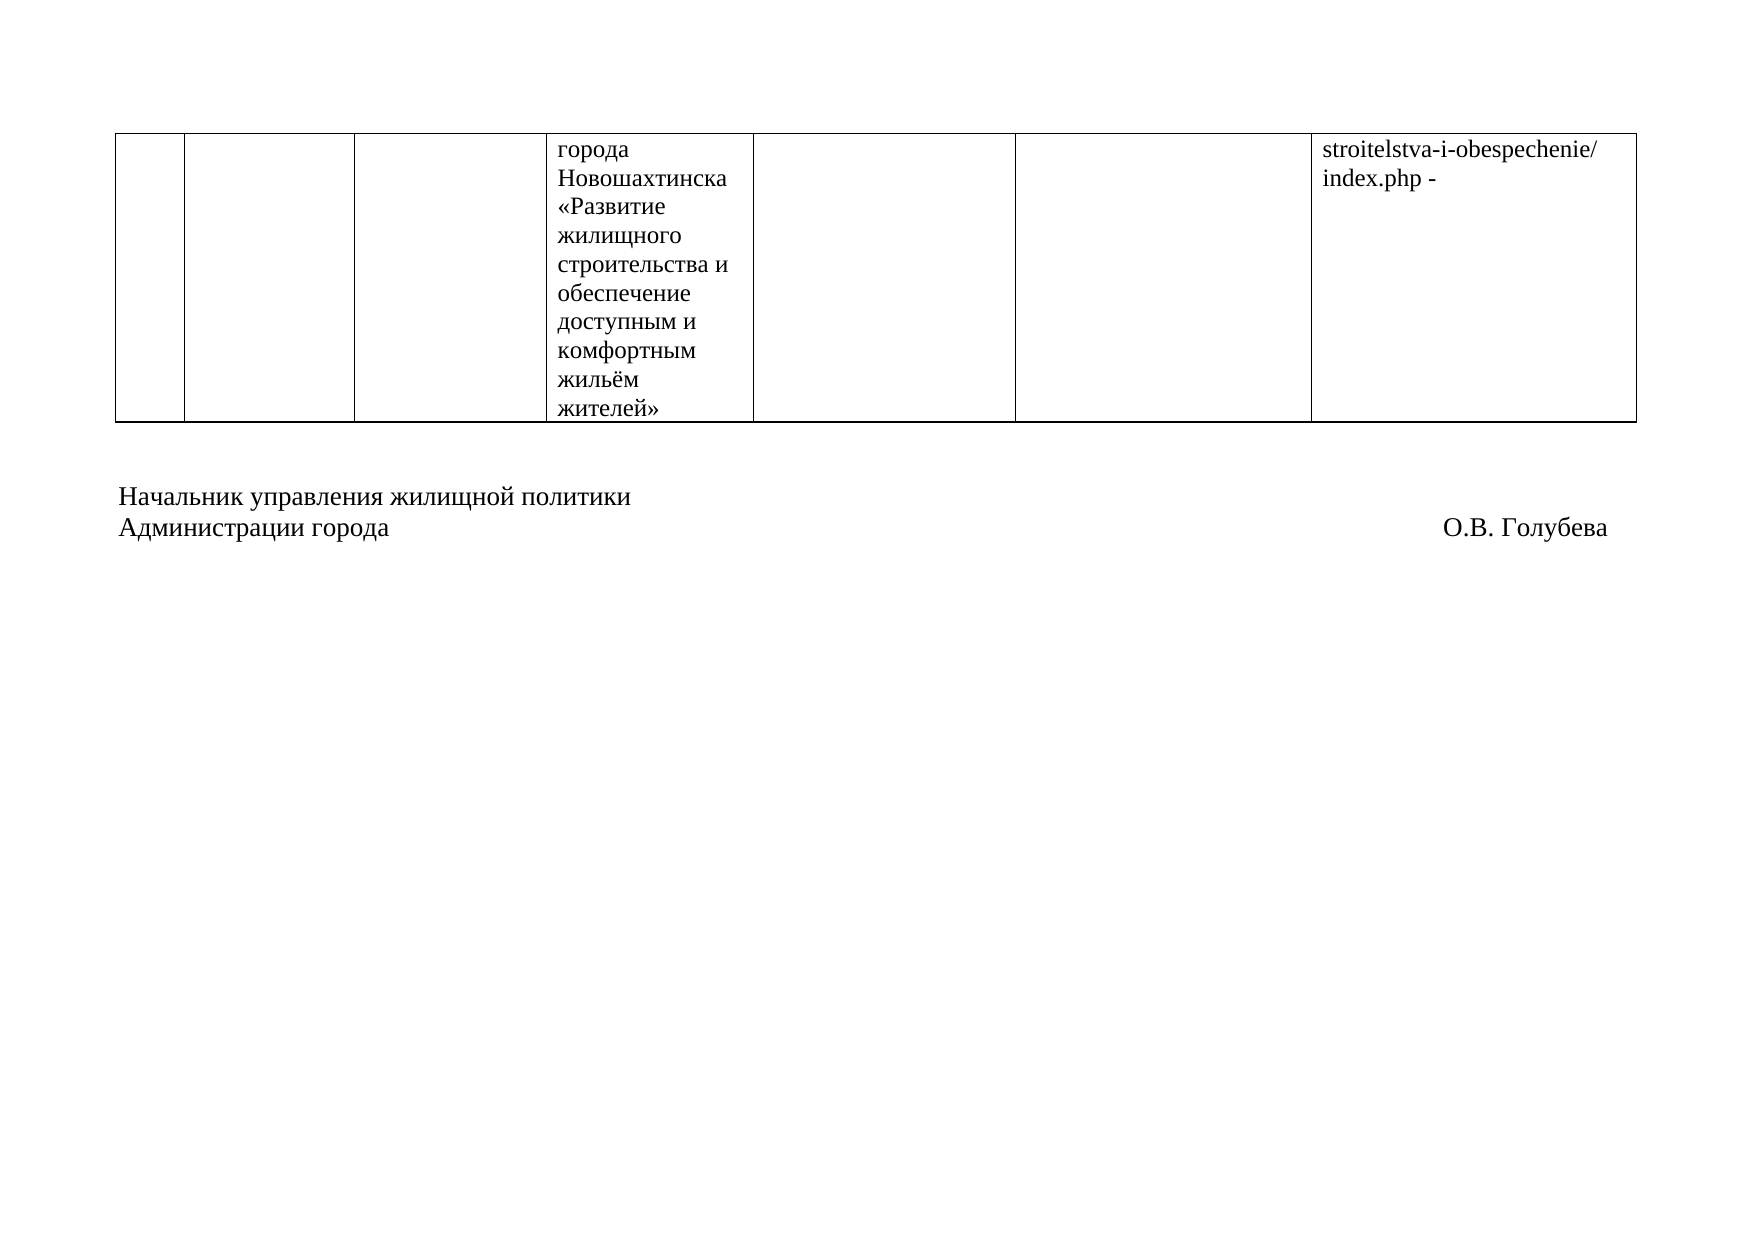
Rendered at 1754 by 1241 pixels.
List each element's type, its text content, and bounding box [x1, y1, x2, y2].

text Начальник управления жилищной политики Администрации города О.В. Голубева [118, 480, 1636, 542]
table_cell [1016, 134, 1311, 421]
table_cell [754, 134, 1015, 421]
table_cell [1312, 134, 1636, 421]
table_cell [355, 134, 546, 421]
table_cell 5. [116, 134, 184, 421]
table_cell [547, 134, 753, 421]
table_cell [185, 134, 354, 421]
